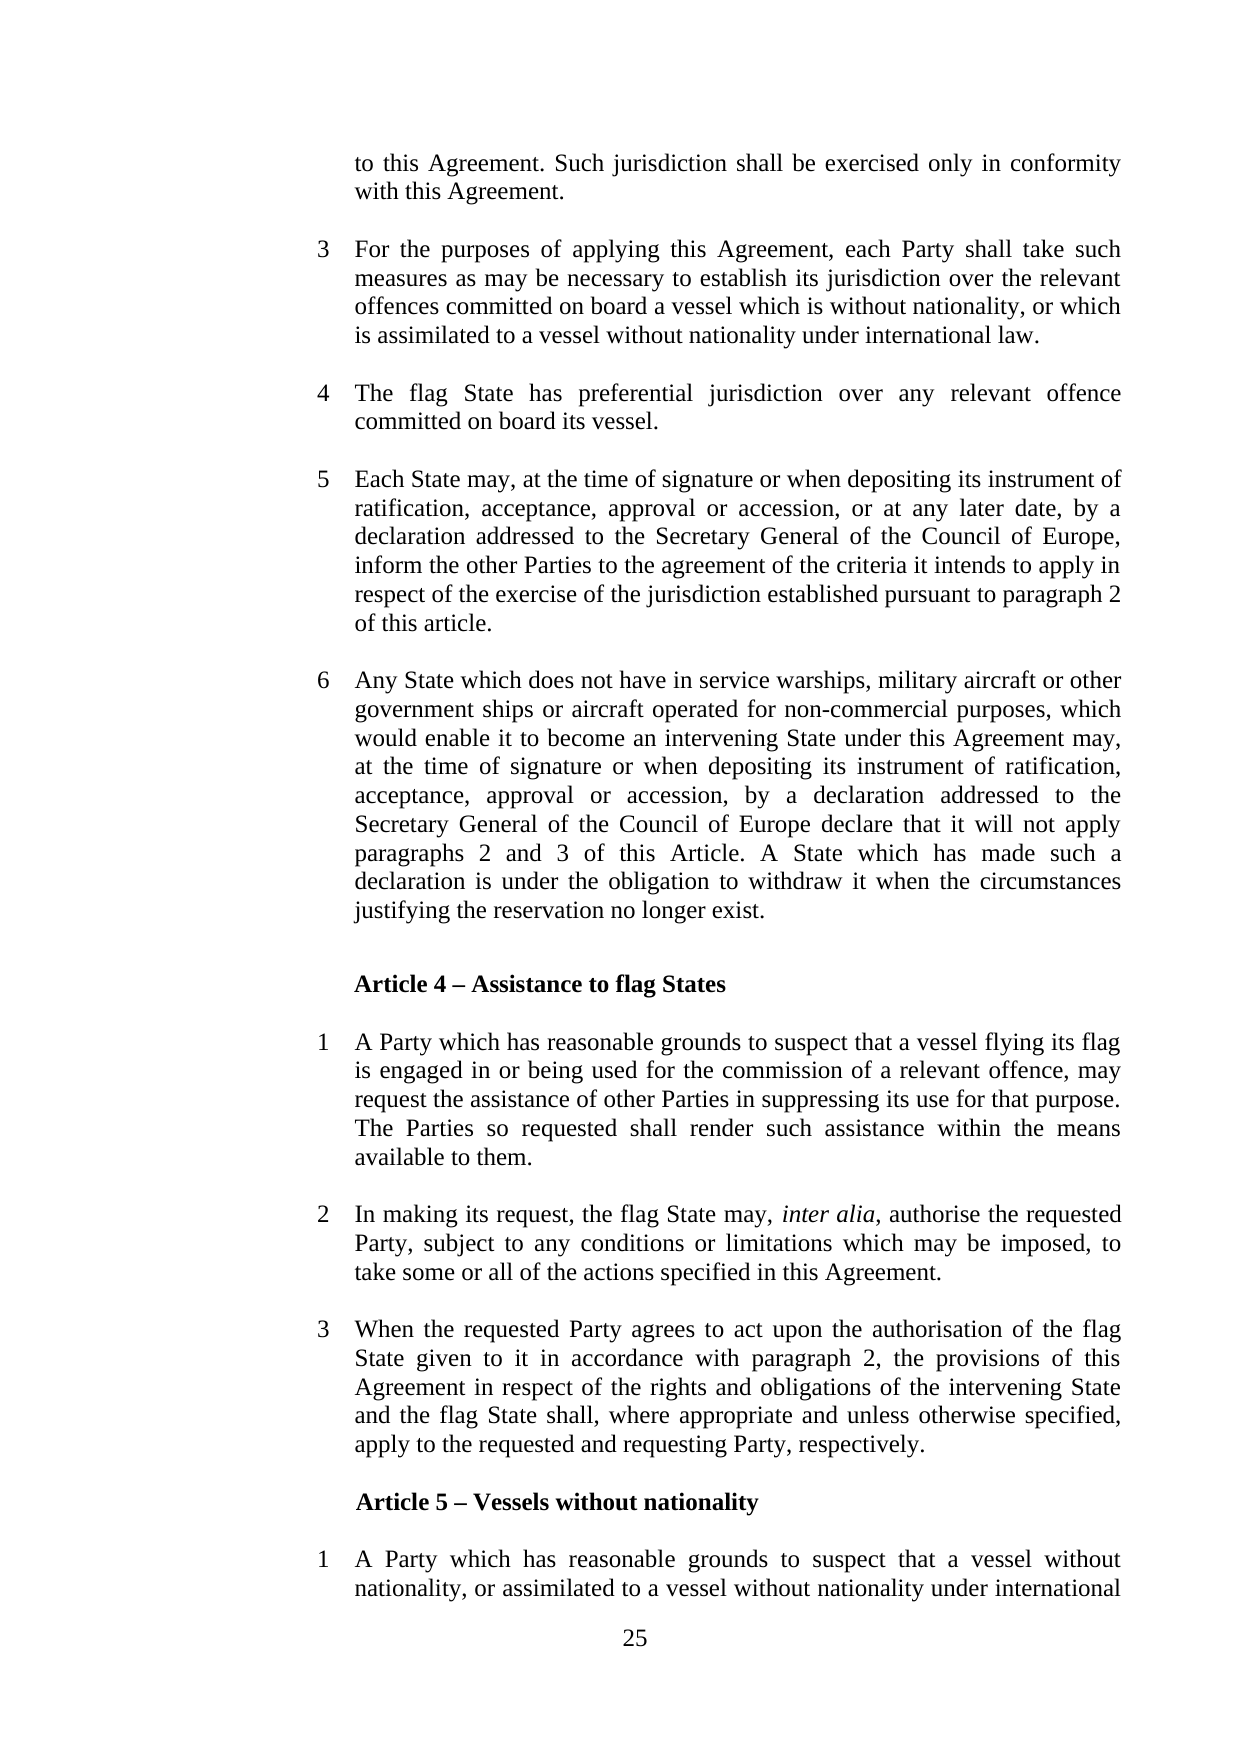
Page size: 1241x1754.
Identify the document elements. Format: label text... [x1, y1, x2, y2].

list For the purposes of applying this Agreement, each Party shall take such measures as may be necessary to establish its jurisdiction over the relevant offences committed on board a vessel which is without nationality, or which is assimilated to a vessel without nationality under international law. [317, 234, 1122, 349]
list The flag State has preferential jurisdiction over any relevant offence committed on board its vessel. [317, 378, 1122, 435]
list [317, 1544, 1122, 1602]
list When the requested Party agrees to act upon the authorisation of the flag State given to it in accordance with paragraph 2, the provisions of this Agreement in respect of the rights and obligations of the intervening State and the flag State shall, where appropriate and unless otherwise specified, apply to the requested and requesting Party, respectively. [317, 1314, 1122, 1458]
list A Party which has reasonable grounds to suspect that a vessel flying its flag is engaged in or being used for the commission of a relevant offence, may request the assistance of other Parties in suppressing its use for that purpose. The Parties so requested shall render such assistance within the means available to them. [317, 1027, 1122, 1171]
list Any State which does not have in service warships, military aircraft or other government ships or aircraft operated for non-commercial purposes, which would enable it to become an intervening State under this Agreement may, at the time of signature or when depositing its instrument of ratification, acceptance, approval or accession, by a declaration addressed to the Secretary General of the Council of Europe declare that it will not apply paragraphs 2 and 3 of this Article. A State which has made such a declaration is under the obligation to withdraw it when the circumstances justifying the reservation no longer exist. [317, 665, 1122, 924]
text Article 5 – Vessels without nationality [281, 1487, 1122, 1516]
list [317, 148, 1122, 205]
list Each State may, at the time of signature or when depositing its instrument of ratification, acceptance, approval or accession, or at any later date, by a declaration addressed to the Secretary General of the Council of Europe, inform the other Parties to the agreement of the criteria it intends to apply in respect of the exercise of the jurisdiction established pursuant to paragraph 2 of this article. [317, 464, 1122, 636]
text Article 4 – Assistance to flag States [148, 969, 1122, 998]
list In making its request, the flag State may, inter alia, authorise the requested Party, subject to any conditions or limitations which may be imposed, to take some or all of the actions specified in this Agreement. [317, 1199, 1122, 1286]
